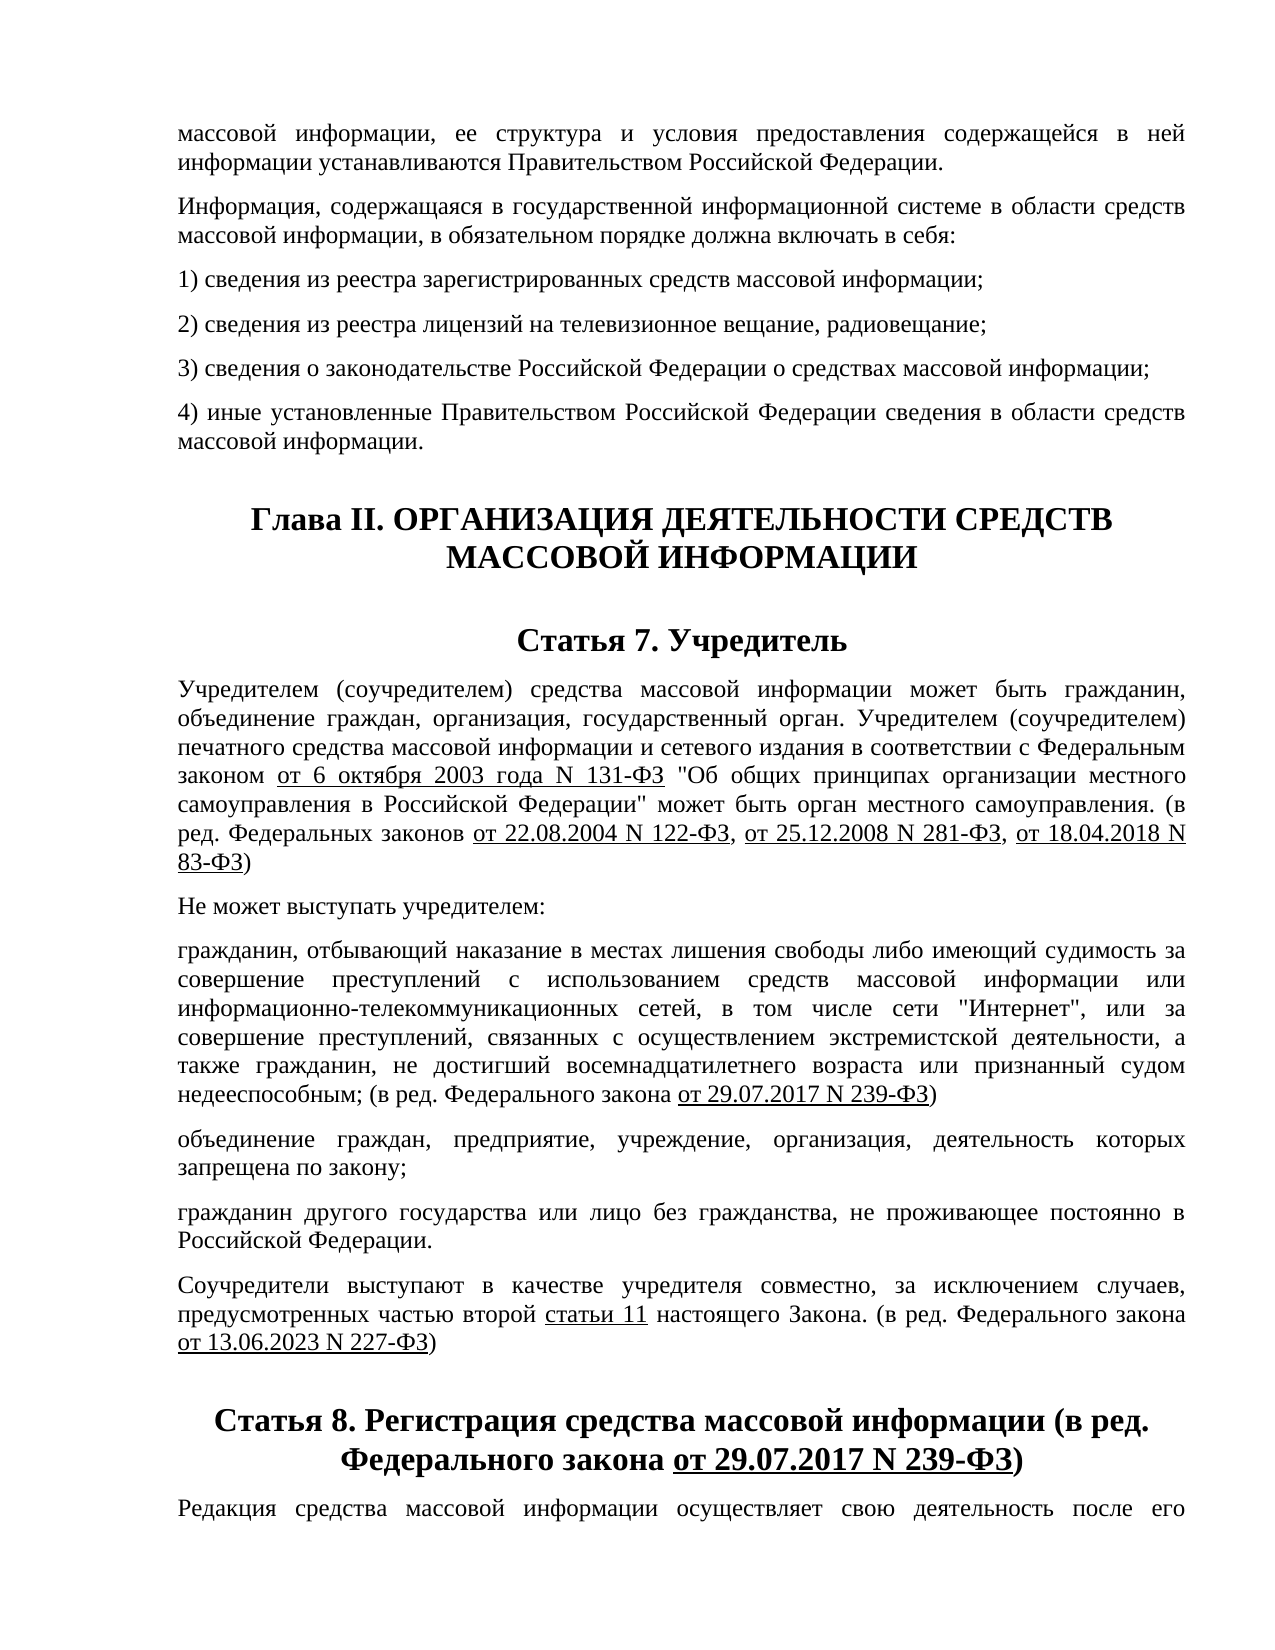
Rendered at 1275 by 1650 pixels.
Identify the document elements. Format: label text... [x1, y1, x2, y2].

text объединение граждан, предприятие, учреждение, организация, деятельность которых запрещена по закону; [177, 1124, 1186, 1181]
text 1) сведения из реестра зарегистрированных средств массовой информации; [177, 264, 1186, 293]
text гражданин, отбывающий наказание в местах лишения свободы либо имеющий судимость за совершение преступлений с использованием средств массовой информации или информационно-телекоммуникационных сетей, в том числе сети "Интернет", или за совершение преступлений, связанных с осуществлением экстремистской деятельности, а также гражданин, не достигший восемнадцатилетнего возраста или признанный судом недееспособным; (в ред. Федерального закона от 29.07.2017 N 239-ФЗ) [177, 936, 1186, 1108]
text Учредителем (соучредителем) средства массовой информации может быть гражданин, объединение граждан, организация, государственный орган. Учредителем (соучредителем) печатного средства массовой информации и сетевого издания в соответствии с Федеральным законом от 6 октября 2003 года N 131-ФЗ "Об общих принципах организации местного самоуправления в Российской Федерации" может быть орган местного самоуправления. (в ред. Федеральных законов от 22.08.2004 N 122-ФЗ, от 25.12.2008 N 281-ФЗ, от 18.04.2018 N 83-ФЗ) [177, 674, 1186, 876]
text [177, 118, 1186, 176]
text гражданин другого государства или лицо без гражданства, не проживающее постоянно в Российской Федерации. [177, 1197, 1186, 1254]
text Глава II. ОРГАНИЗАЦИЯ ДЕЯТЕЛЬНОСТИ СРЕДСТВ МАССОВОЙ ИНФОРМАЦИИ [177, 499, 1186, 576]
text Информация, содержащаяся в государственной информационной системе в области средств массовой информации, в обязательном порядке должна включать в себя: [177, 191, 1186, 249]
text 2) сведения из реестра лицензий на телевизионное вещание, радиовещание; [177, 309, 1186, 337]
text 4) иные установленные Правительством Российской Федерации сведения в области средств массовой информации. [177, 397, 1186, 455]
text Не может выступать учредителем: [177, 891, 1186, 920]
text 3) сведения о законодательстве Российской Федерации о средствах массовой информации; [177, 353, 1186, 382]
text Соучредители выступают в качестве учредителя совместно, за исключением случаев, предусмотренных частью второй статьи 11 настоящего Закона. (в ред. Федерального закона от 13.06.2023 N 227-ФЗ) [177, 1270, 1186, 1356]
text Статья 7. Учредитель [177, 620, 1186, 659]
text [177, 1493, 1186, 1522]
text Статья 8. Регистрация средства массовой информации (в ред. Федерального закона от 29.07.2017 N 239-ФЗ) [177, 1401, 1186, 1477]
